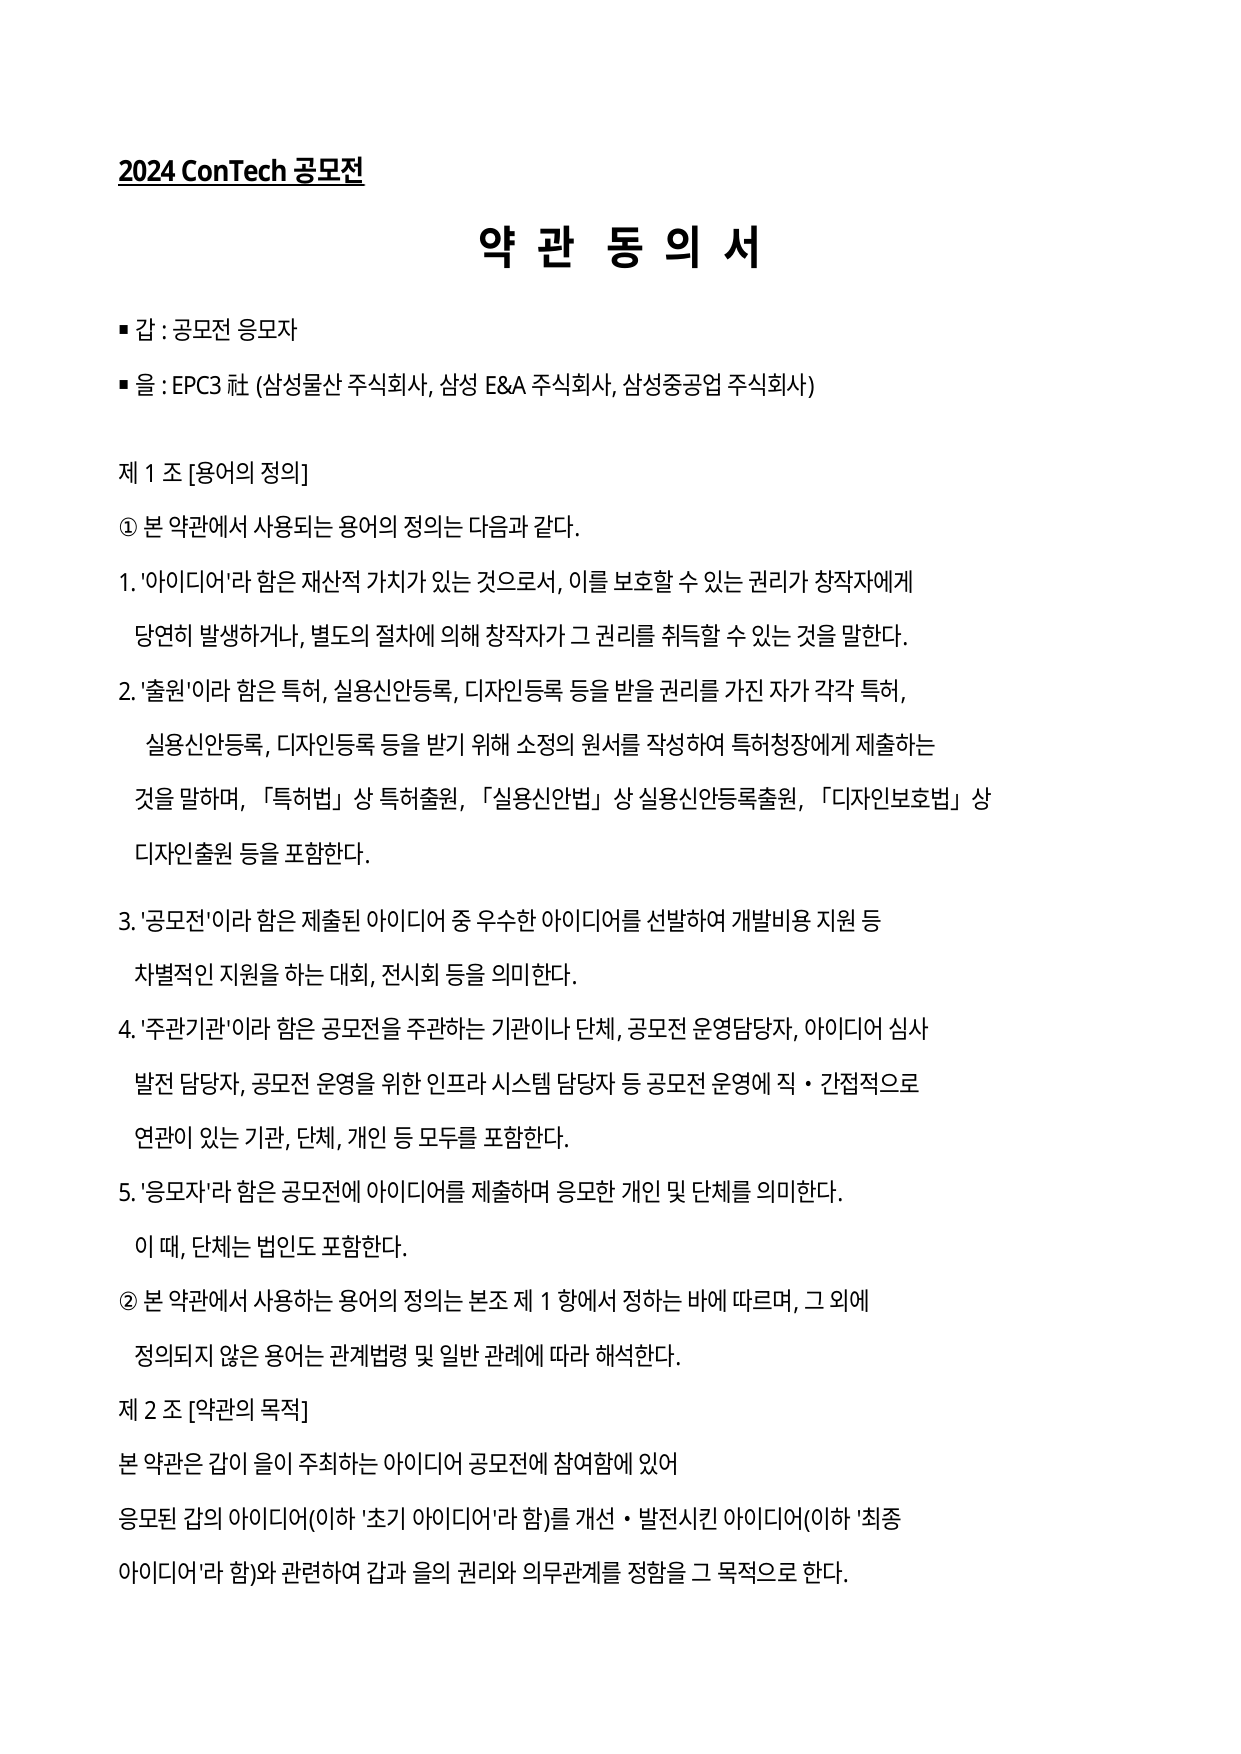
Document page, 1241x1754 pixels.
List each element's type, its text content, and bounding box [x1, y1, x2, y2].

text 3. '공모전'이라 함은 제출된 아이디어 중 우수한 아이디어를 선발하여 개발비용 지원 등 [118, 901, 1122, 937]
text 제2조 [약관의 목적] [118, 1390, 1122, 1427]
text 4. '주관기관'이라 함은 공모전을 주관하는 기관이나 단체, 공모전 운영담당자, 아이디어 심사 [118, 1010, 1122, 1046]
text ￭ 을 : EPC3社 (삼성물산 주식회사, 삼성E&A 주식회사, 삼성중공업 주식회사) [118, 365, 1122, 401]
text 것을 말하며, 「특허법」상 특허출원, 「실용신안법」상 실용신안등록출원, 「디자인보호법」상 [118, 780, 1122, 816]
text 본 약관은 갑이 을이 주최하는 아이디어 공모전에 참여함에 있어 [118, 1445, 1122, 1481]
text 연관이 있는 기관, 단체, 개인 등 모두를 포함한다. [118, 1118, 1122, 1155]
text 정의되지 않은 용어는 관계법령 및 일반 관례에 따라 해석한다. [118, 1336, 1122, 1372]
text 이 때, 단체는 법인도 포함한다. [118, 1227, 1122, 1263]
text 2024 ConTech 공모전 [118, 148, 1122, 190]
text ① 본 약관에서 사용되는 용어의 정의는 다음과 같다. [118, 508, 1122, 544]
text 5. '응모자'라 함은 공모전에 아이디어를 제출하며 응모한 개인 및 단체를 의미한다. [118, 1173, 1122, 1209]
text 당연히 발생하거나, 별도의 절차에 의해 창작자가 그 권리를 취득할 수 있는 것을 말한다. [118, 617, 1122, 653]
text 약 관 동 의 서 [118, 211, 1122, 278]
text 차별적인 지원을 하는 대회, 전시회 등을 의미한다. [118, 955, 1122, 992]
text 1. '아이디어'라 함은 재산적 가치가 있는 것으로서, 이를 보호할 수 있는 권리가 창작자에게 [118, 562, 1122, 598]
text 디자인출원 등을 포함한다. [118, 834, 1122, 870]
text 실용신안등록, 디자인등록 등을 받기 위해 소정의 원서를 작성하여 특허청장에게 제출하는 [118, 725, 1122, 762]
text 아이디어'라 함)와 관련하여 갑과 을의 권리와 의무관계를 정함을 그 목적으로 한다. [118, 1553, 1122, 1590]
text 발전 담당자, 공모전 운영을 위한 인프라 시스템 담당자 등 공모전 운영에 직‧간접적으로 [118, 1064, 1122, 1100]
text 응모된 갑의 아이디어(이하 '초기 아이디어'라 함)를 개선‧발전시킨 아이디어(이하 '최종 [118, 1499, 1122, 1535]
text 2. '출원'이라 함은 특허, 실용신안등록, 디자인등록 등을 받을 권리를 가진 자가 각각 특허, [118, 671, 1122, 707]
text ￭ 갑 : 공모전 응모자 [118, 311, 1122, 347]
text 제1조 [용어의 정의] [118, 453, 1122, 490]
text ② 본 약관에서 사용하는 용어의 정의는 본조 제1항에서 정하는 바에 따르며, 그 외에 [118, 1282, 1122, 1318]
